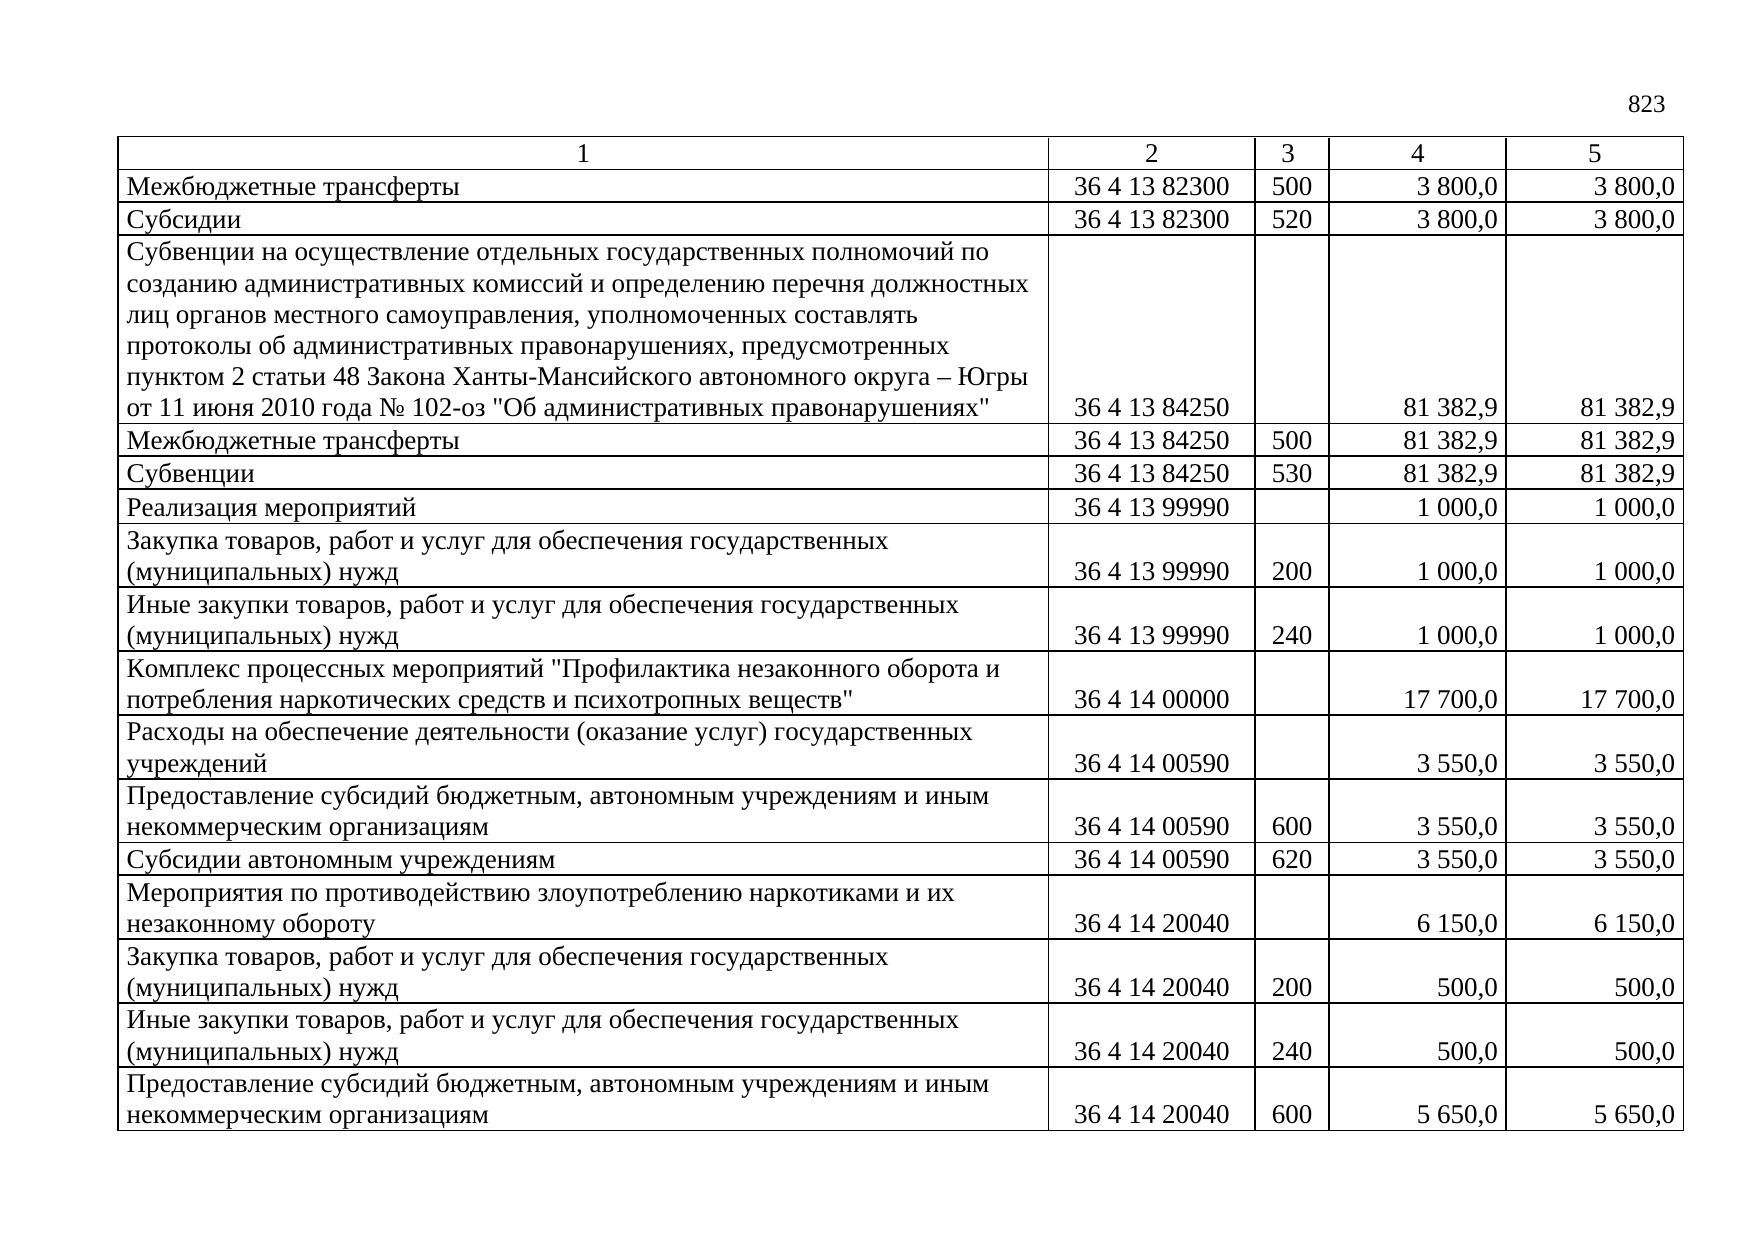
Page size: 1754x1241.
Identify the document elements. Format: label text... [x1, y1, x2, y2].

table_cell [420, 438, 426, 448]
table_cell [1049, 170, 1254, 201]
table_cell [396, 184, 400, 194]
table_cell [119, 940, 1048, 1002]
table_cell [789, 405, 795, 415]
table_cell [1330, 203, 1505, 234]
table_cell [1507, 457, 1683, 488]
table_header 2 [1049, 137, 1255, 168]
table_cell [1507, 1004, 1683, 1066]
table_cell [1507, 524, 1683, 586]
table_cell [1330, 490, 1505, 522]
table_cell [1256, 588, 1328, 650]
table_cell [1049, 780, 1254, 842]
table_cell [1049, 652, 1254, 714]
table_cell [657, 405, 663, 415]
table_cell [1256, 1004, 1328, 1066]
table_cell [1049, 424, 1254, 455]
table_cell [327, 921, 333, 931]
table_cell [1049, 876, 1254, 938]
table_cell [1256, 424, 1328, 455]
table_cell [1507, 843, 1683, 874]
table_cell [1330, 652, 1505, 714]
table_header 5 [1507, 137, 1683, 168]
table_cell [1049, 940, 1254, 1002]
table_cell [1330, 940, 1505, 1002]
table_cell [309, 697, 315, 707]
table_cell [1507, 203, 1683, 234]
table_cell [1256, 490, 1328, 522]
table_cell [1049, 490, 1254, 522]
table_header 4 [1330, 137, 1506, 168]
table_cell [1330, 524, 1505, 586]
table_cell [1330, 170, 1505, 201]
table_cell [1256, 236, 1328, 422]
table_header 1 [119, 137, 1048, 168]
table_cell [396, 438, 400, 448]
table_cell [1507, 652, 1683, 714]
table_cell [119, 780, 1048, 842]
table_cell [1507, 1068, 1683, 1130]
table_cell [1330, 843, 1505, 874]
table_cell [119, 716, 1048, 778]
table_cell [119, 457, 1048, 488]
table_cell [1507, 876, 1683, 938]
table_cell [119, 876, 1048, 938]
table_header 3 [1256, 137, 1329, 168]
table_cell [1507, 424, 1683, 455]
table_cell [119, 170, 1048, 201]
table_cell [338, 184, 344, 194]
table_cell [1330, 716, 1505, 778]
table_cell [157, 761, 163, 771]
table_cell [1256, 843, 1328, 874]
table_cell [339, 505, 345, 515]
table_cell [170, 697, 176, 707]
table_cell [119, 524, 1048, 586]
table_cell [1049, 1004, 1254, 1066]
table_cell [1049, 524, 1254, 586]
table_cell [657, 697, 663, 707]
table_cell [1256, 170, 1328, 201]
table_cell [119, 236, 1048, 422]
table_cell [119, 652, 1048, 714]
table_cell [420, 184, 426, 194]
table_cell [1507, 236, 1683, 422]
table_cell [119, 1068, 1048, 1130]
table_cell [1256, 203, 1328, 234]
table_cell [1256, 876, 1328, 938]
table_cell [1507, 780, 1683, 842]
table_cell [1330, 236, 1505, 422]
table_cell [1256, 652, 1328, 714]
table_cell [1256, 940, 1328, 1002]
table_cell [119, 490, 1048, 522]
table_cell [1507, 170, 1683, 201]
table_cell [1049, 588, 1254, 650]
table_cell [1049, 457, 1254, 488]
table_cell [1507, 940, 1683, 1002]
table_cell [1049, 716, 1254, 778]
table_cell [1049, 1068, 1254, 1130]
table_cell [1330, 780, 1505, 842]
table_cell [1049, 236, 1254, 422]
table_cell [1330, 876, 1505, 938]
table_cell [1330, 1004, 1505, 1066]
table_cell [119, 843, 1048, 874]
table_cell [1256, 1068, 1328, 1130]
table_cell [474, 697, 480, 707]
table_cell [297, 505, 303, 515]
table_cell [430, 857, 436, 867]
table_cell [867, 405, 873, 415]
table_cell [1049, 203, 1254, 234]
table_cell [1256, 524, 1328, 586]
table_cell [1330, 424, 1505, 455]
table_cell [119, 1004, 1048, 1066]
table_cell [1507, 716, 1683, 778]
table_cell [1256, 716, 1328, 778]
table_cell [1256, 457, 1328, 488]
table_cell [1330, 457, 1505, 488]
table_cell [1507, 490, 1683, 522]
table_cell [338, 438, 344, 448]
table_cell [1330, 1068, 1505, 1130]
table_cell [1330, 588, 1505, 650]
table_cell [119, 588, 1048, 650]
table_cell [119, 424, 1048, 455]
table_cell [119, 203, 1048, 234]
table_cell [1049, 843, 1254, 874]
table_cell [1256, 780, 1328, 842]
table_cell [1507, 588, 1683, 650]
